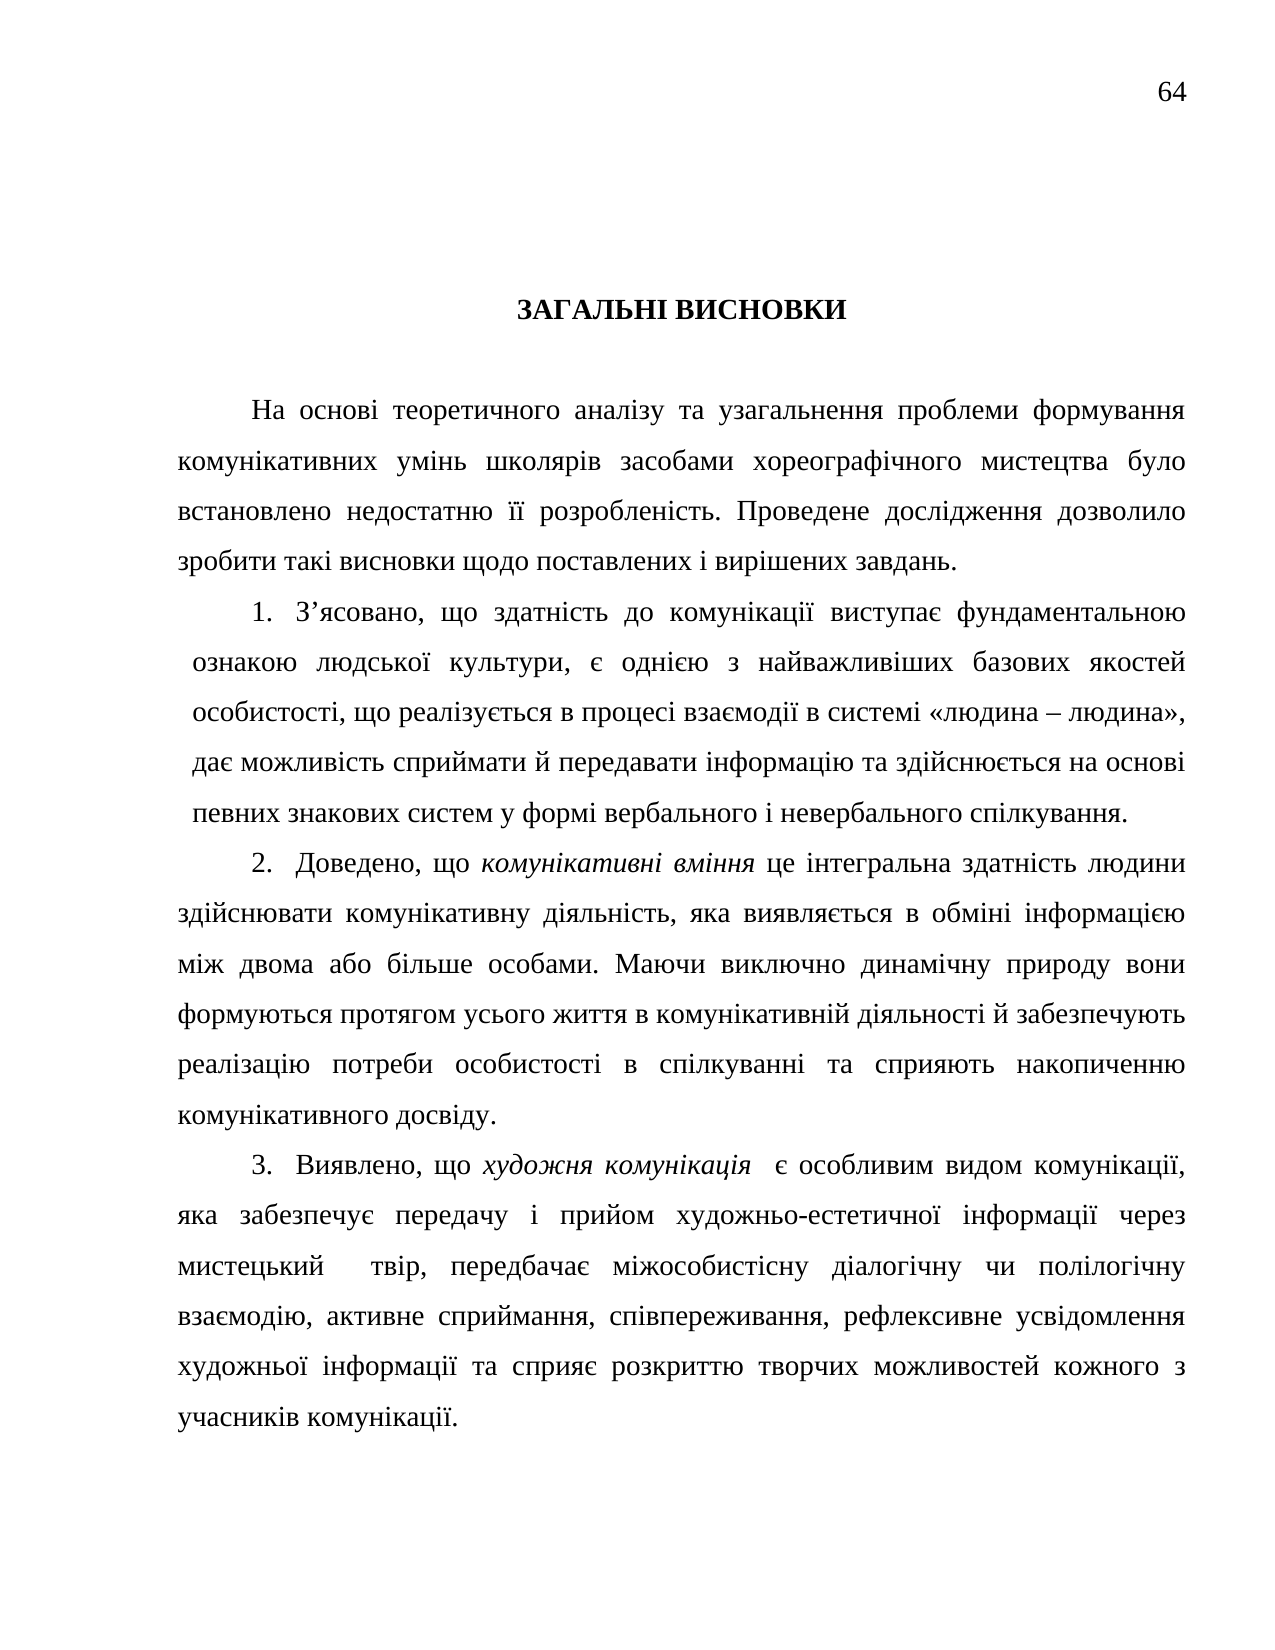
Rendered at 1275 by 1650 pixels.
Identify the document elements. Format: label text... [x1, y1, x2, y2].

text На основі теоретичного аналізу та узагальнення проблеми формування комунікативних умінь школярів засобами хореографічного мистецтва було встановлено недостатню її розробленість. Проведене дослідження дозволило зробити такі висновки щодо поставлених і вирішених завдань. [177, 392, 1186, 577]
text ЗАГАЛЬНІ ВИСНОВКИ [177, 292, 1186, 325]
list Доведено, що комунікативні вміння це інтегральна здатність людини здійснювати комунікативну діяльність, яка виявляється в обміні інформацією між двома або більше особами. Маючи виключно динамічну природу вони формуються протягом усього життя в комунікативній діяльності й забезпечують реалізацію потреби особистості в спілкуванні та сприяють накопиченню комунікативного досвіду. [177, 845, 1186, 1130]
list З’ясовано, що здатність до комунікації виступає фундаментальною ознакою людської культури, є однією з найважливіших базових якостей особистості, що реалізується в процесі взаємодії в системі «людина – людина», дає можливість сприймати й передавати інформацію та здійснюється на основі певних знакових систем у формі вербального і невербального спілкування. [192, 594, 1186, 828]
list Виявлено, що художня комунікація є особливим видом комунікації, яка забезпечує передачу і прийом художньо-естетичної інформації через мистецький твір, передбачає міжособистісну діалогічну чи полілогічну взаємодію, активне сприймання, співпереживання, рефлексивне усвідомлення художньої інформації та сприяє розкриттю творчих можливостей кожного з учасників комунікації. [177, 1147, 1186, 1432]
